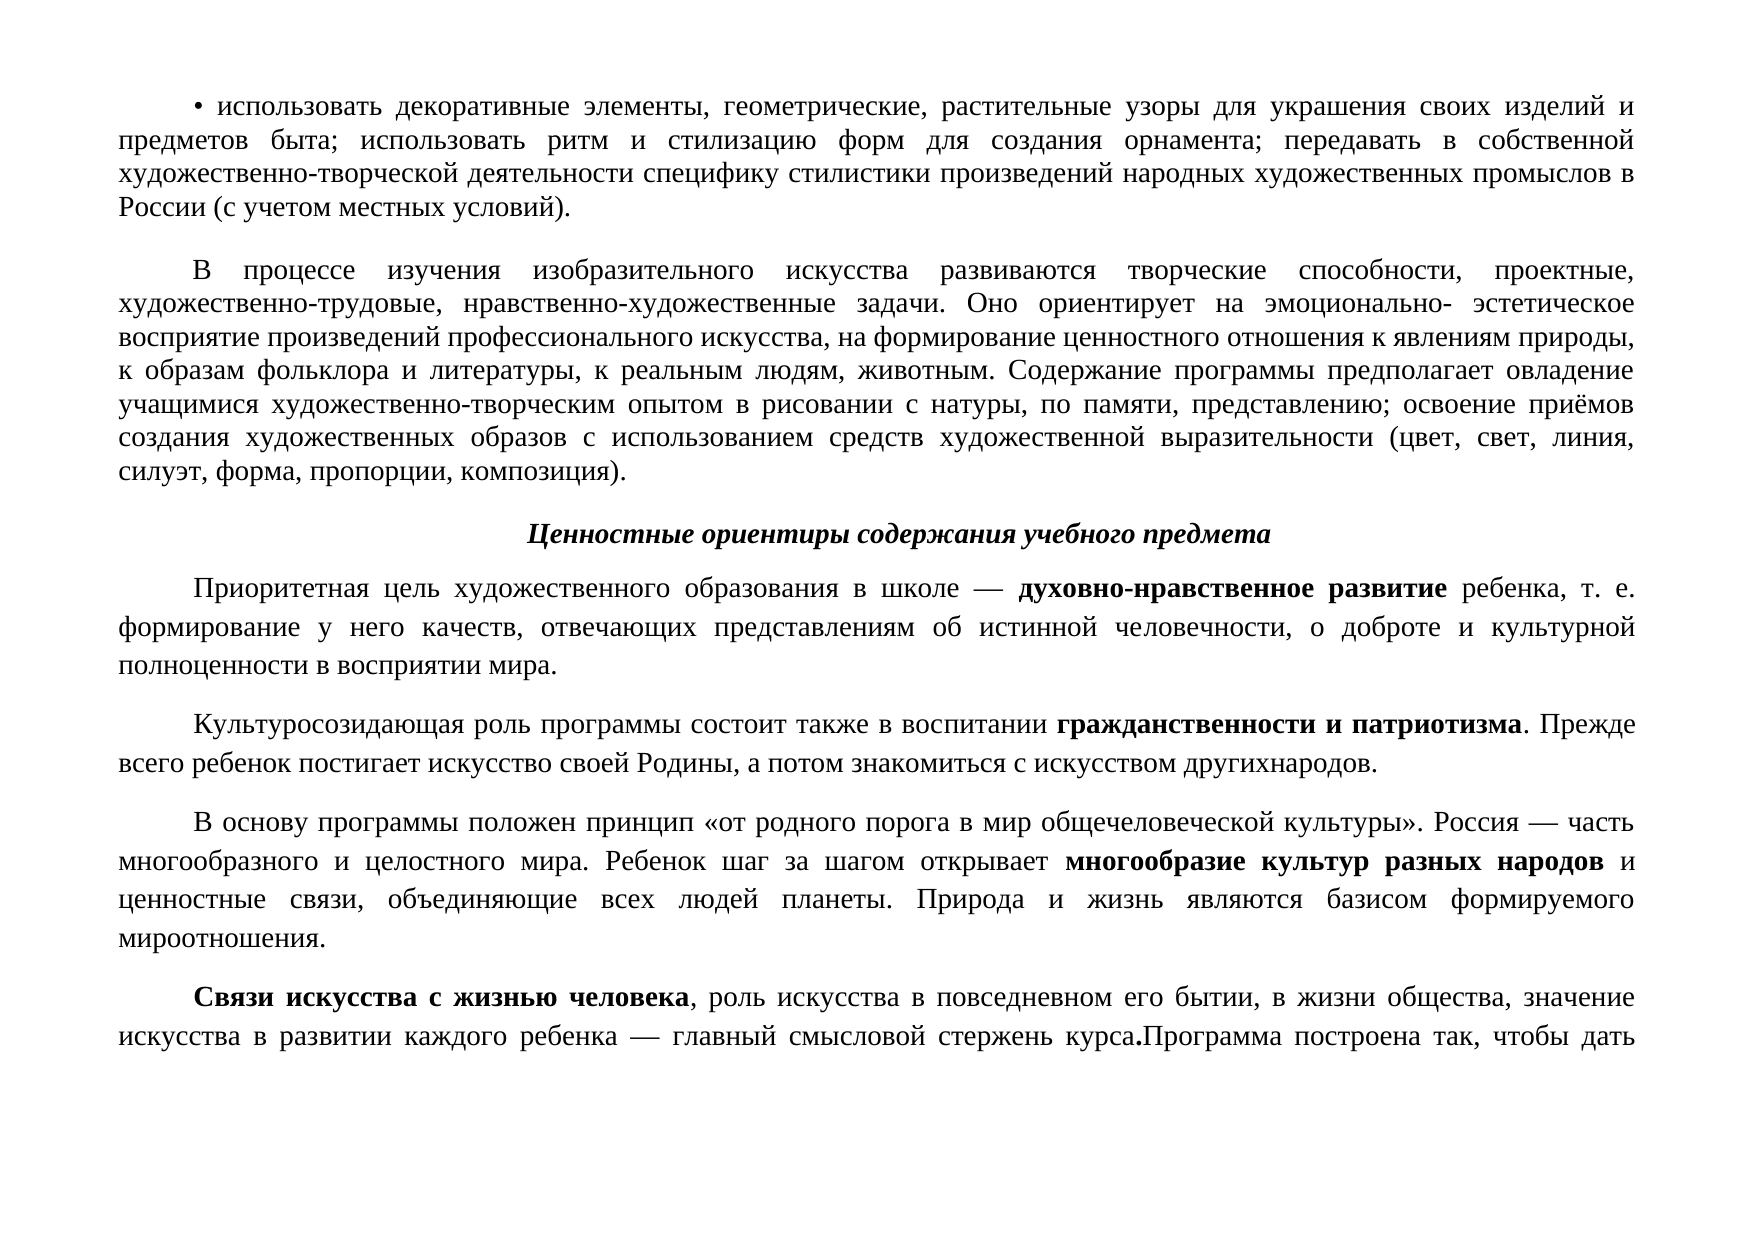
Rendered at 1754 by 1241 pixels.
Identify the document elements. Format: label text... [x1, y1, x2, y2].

text Ценностные ориентиры содержания учебного предмета [118, 516, 1636, 549]
text В основу программы положен принцип «от родного порога в мир общечеловеческой культуры». Россия — часть многообразного и целостного мира. Ребенок шаг за шагом открывает многообразие культур разных народов и ценностные связи, объединяющие всех людей планеты. Природа и жизнь являются базисом формируемого мироотношения. [118, 804, 1636, 954]
text В процессе изучения изобразительного искусства развиваются творческие способности, проектные, художественно-трудовые, нравственно-художественные задачи. Оно ориентирует на эмоционально- эстетическое восприятие произведений профессионального искусства, на формирование ценностного отношения к явлениям природы, к образам фольклора и литературы, к реальным людям, животным. Содержание программы предполагает овладение учащимися художественно-творческим опытом в рисовании с натуры, по памяти, представлению; освоение приёмов создания художественных образов с использованием средств художественной выразительности (цвет, свет, линия, силуэт, форма, пропорции, композиция). [118, 252, 1636, 487]
text • использовать декоративные элементы, геометрические, растительные узоры для украшения своих изделий и предметов быта; использовать ритм и стилизацию форм для создания орнамента; передавать в собственной художественно-творческой деятельности специфику стилистики произведений народных художественных промыслов в России (с учетом местных условий). [118, 88, 1636, 223]
text Культуросозидающая роль программы состоит также в воспитании гражданственности и патриотизма. Прежде всего ребенок постигает искусство своей Родины, а потом знакомиться с искусством другихнародов. [118, 707, 1636, 779]
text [118, 979, 1636, 1052]
text Приоритетная цель художественного образования в школе — духовно-нравственное развитие ребенка, т. е. формирование у него качеств, отвечающих представлениям об истинной человечности, о доброте и культурной полноценности в восприятии мира. [118, 570, 1636, 681]
